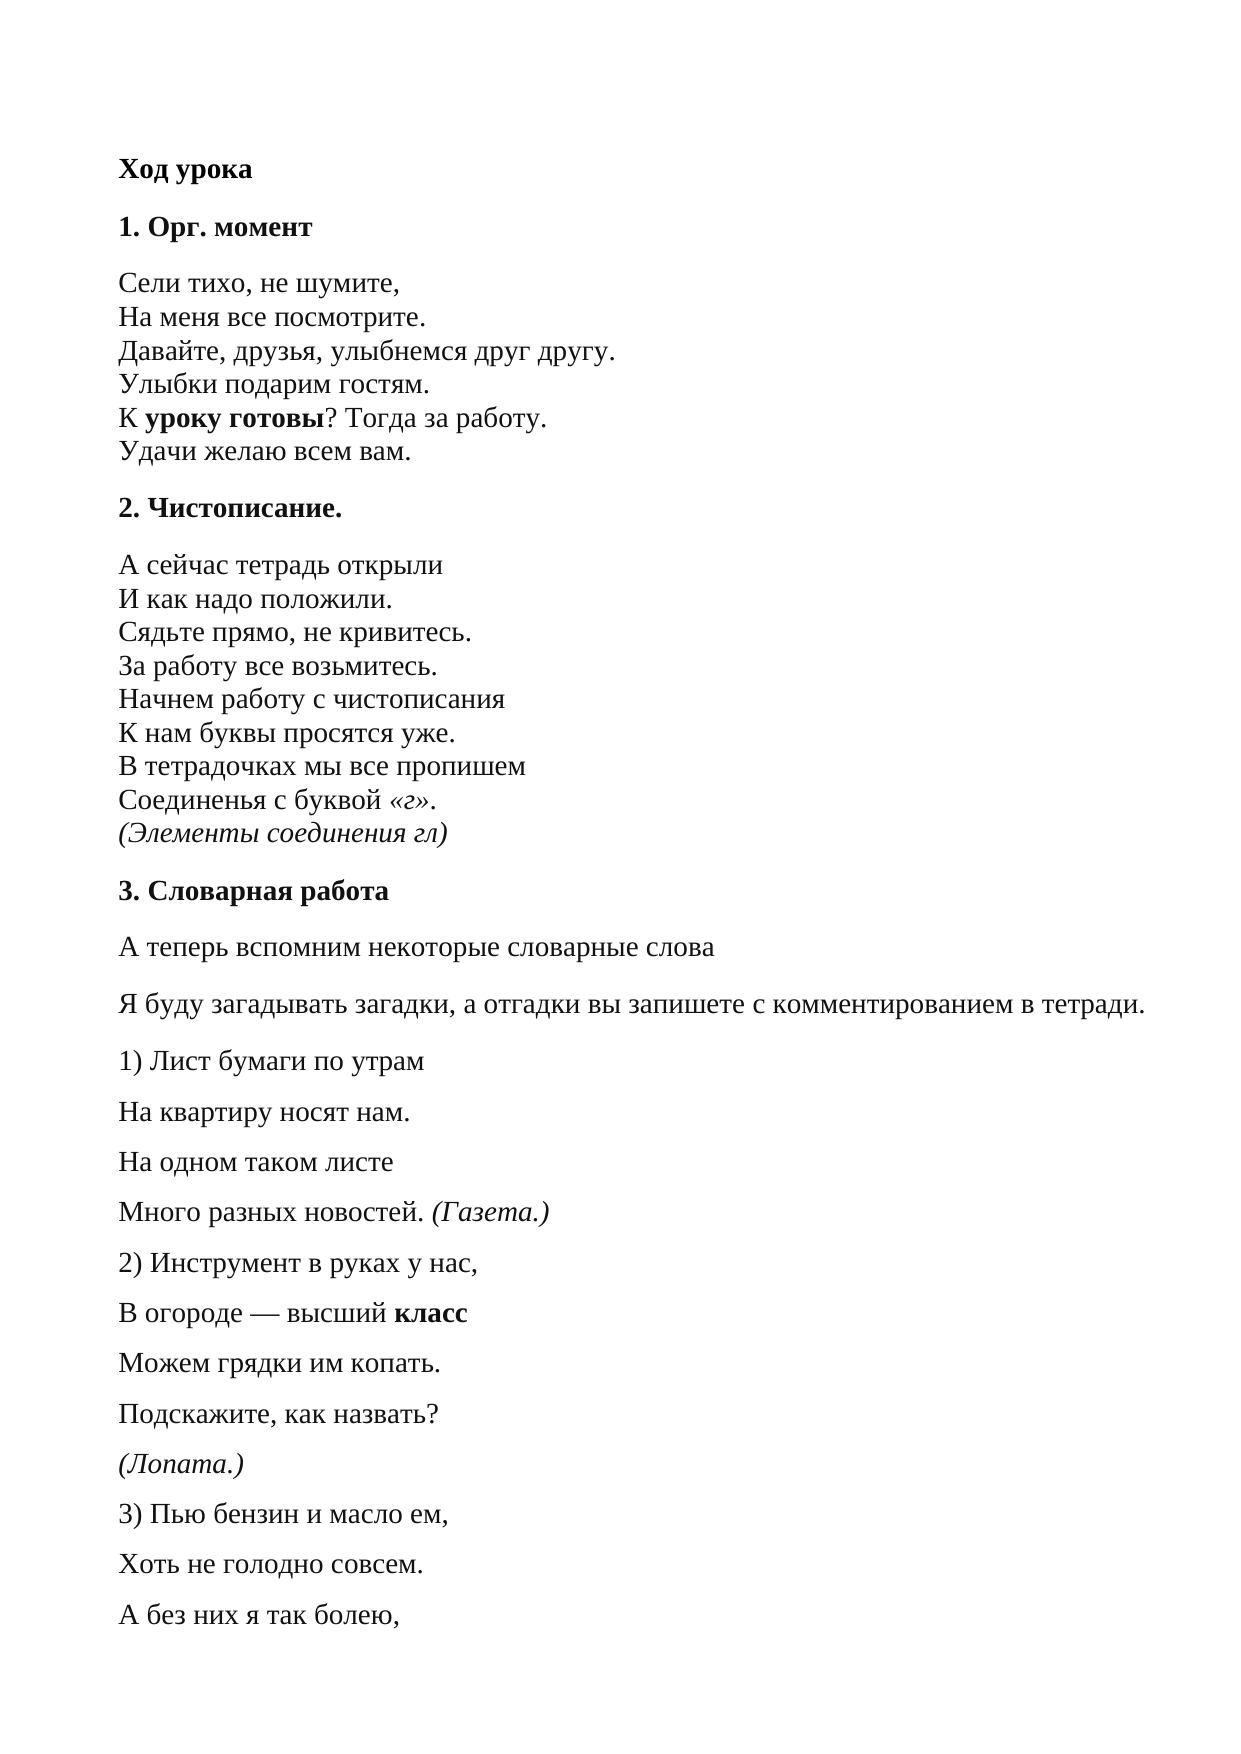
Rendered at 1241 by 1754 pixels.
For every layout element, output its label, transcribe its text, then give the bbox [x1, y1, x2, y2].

text (Элементы соединения гл) [118, 816, 1152, 849]
text Хоть не голодно совсем. [118, 1547, 1152, 1580]
text А теперь вспомним некоторые словарные слова [118, 929, 1152, 963]
text 2) Инструмент в руках у нас, [118, 1245, 1152, 1278]
text Соединенья с буквой «г». [118, 782, 1152, 816]
text В огороде — высший класс [118, 1295, 1152, 1329]
text Можем грядки им копать. [118, 1345, 1152, 1379]
text Начнем работу с чистописания [118, 681, 1152, 715]
text А без них я так болею, [118, 1597, 1152, 1631]
text 1. Орг. момент [118, 209, 1152, 242]
text За работу все возьмитесь. [118, 648, 1152, 681]
text На одном таком листе [118, 1144, 1152, 1178]
text На квартиру носят нам. [118, 1094, 1152, 1127]
text В тетрадочках мы все пропишем [118, 748, 1152, 782]
text К нам буквы просятся уже. [118, 715, 1152, 748]
text Давайте, друзья, улыбнемся друг другу. [118, 333, 1152, 366]
text (Лопата.) [118, 1446, 1152, 1479]
text Сели тихо, не шумите, [118, 266, 1152, 299]
text А сейчас тетрадь открыли [118, 547, 1152, 581]
text К уроку готовы? Тогда за работу. [118, 400, 1152, 433]
text Сядьте прямо, не кривитесь. [118, 614, 1152, 648]
text Удачи желаю всем вам. [118, 433, 1152, 467]
text Подскажите, как назвать? [118, 1396, 1152, 1429]
text И как надо положили. [118, 581, 1152, 614]
text На меня все посмотрите. [118, 299, 1152, 333]
text 3) Пью бензин и масло ем, [118, 1496, 1152, 1530]
text Улыбки подарим гостям. [118, 366, 1152, 400]
text 2. Чистописание. [118, 490, 1152, 524]
text Ход урока [118, 152, 1152, 185]
text Много разных новостей. (Газета.) [118, 1194, 1152, 1228]
text 3. Словарная работа [118, 873, 1152, 906]
text Я буду загадывать загадки, а отгадки вы запишете с комментированием в тетради. [118, 987, 1152, 1020]
text 1) Лист бумаги по утрам [118, 1043, 1152, 1077]
